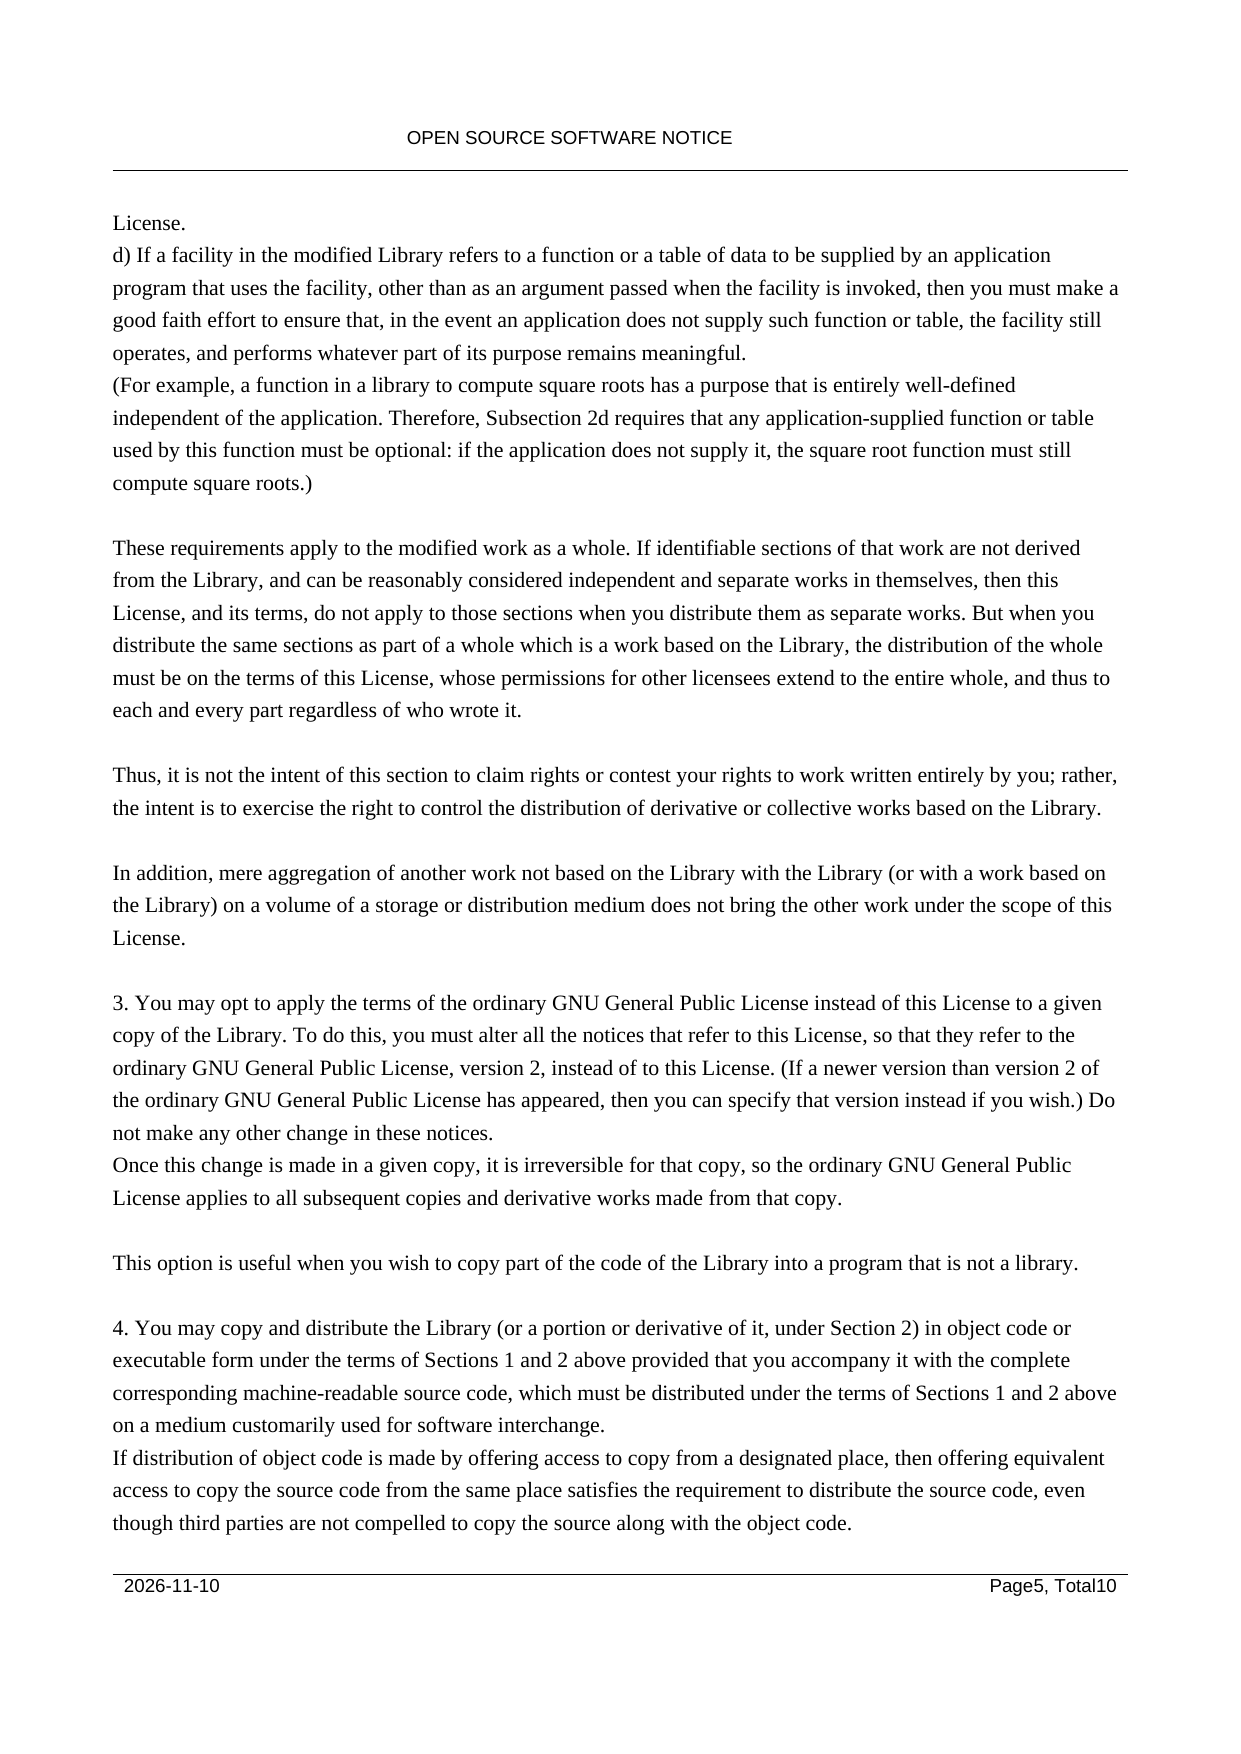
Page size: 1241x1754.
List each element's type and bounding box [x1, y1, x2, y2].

text [112, 206, 1128, 1539]
